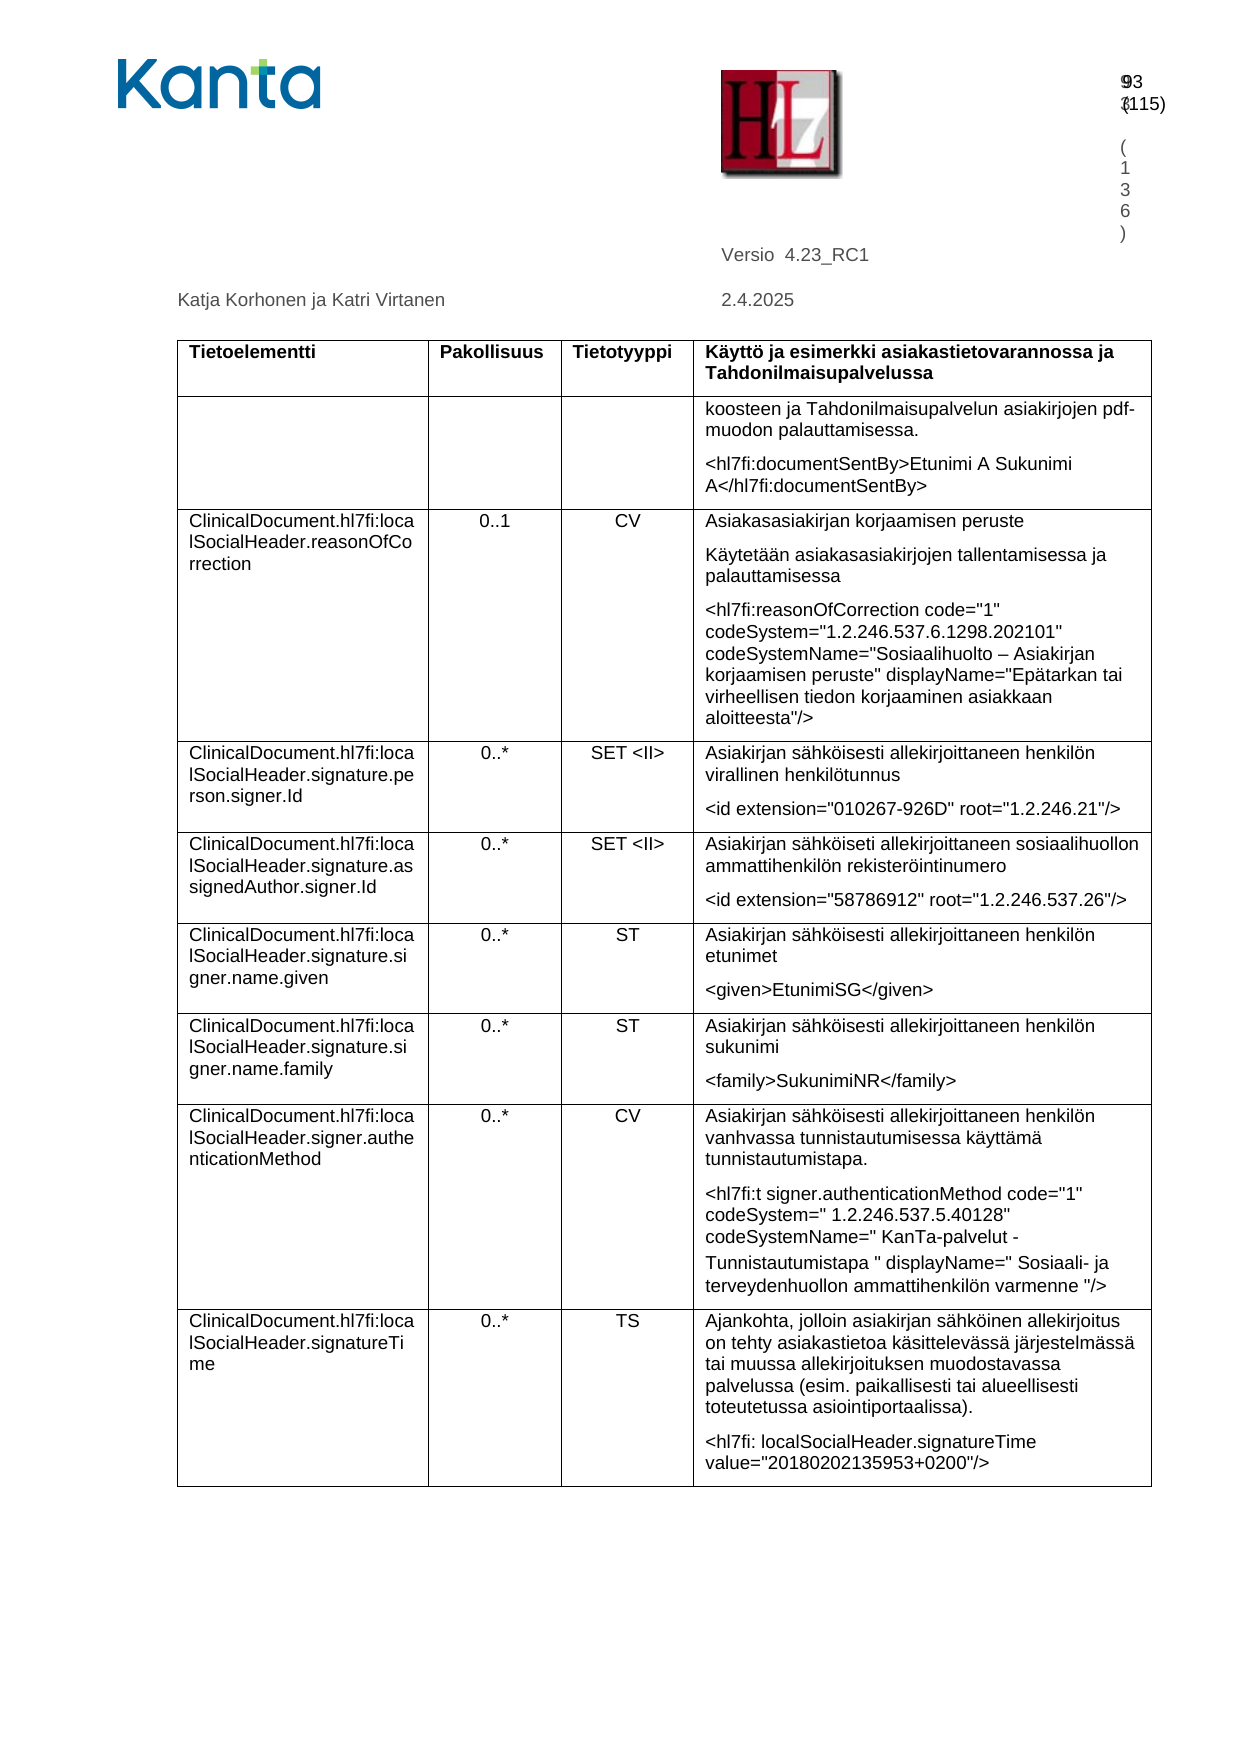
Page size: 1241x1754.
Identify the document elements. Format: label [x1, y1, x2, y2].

picture [721, 70, 844, 179]
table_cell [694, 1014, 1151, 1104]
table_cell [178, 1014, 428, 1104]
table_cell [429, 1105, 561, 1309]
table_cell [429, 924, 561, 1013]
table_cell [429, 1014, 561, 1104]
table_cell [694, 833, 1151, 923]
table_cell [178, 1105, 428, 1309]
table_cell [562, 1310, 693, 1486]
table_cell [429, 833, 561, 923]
picture [118, 59, 321, 109]
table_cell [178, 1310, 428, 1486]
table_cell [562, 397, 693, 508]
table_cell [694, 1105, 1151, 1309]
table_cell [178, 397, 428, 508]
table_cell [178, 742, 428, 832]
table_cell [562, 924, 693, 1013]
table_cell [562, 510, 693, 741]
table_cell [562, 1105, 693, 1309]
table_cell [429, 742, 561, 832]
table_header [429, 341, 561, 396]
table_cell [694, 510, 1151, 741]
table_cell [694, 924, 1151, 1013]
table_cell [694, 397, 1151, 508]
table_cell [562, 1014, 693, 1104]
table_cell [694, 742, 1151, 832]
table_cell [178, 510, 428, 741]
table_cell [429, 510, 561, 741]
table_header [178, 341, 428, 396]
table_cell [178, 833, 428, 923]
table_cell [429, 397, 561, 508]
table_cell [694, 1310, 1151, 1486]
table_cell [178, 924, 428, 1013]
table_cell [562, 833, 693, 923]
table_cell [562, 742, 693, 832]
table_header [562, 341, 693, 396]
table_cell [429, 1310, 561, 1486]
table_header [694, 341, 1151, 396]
